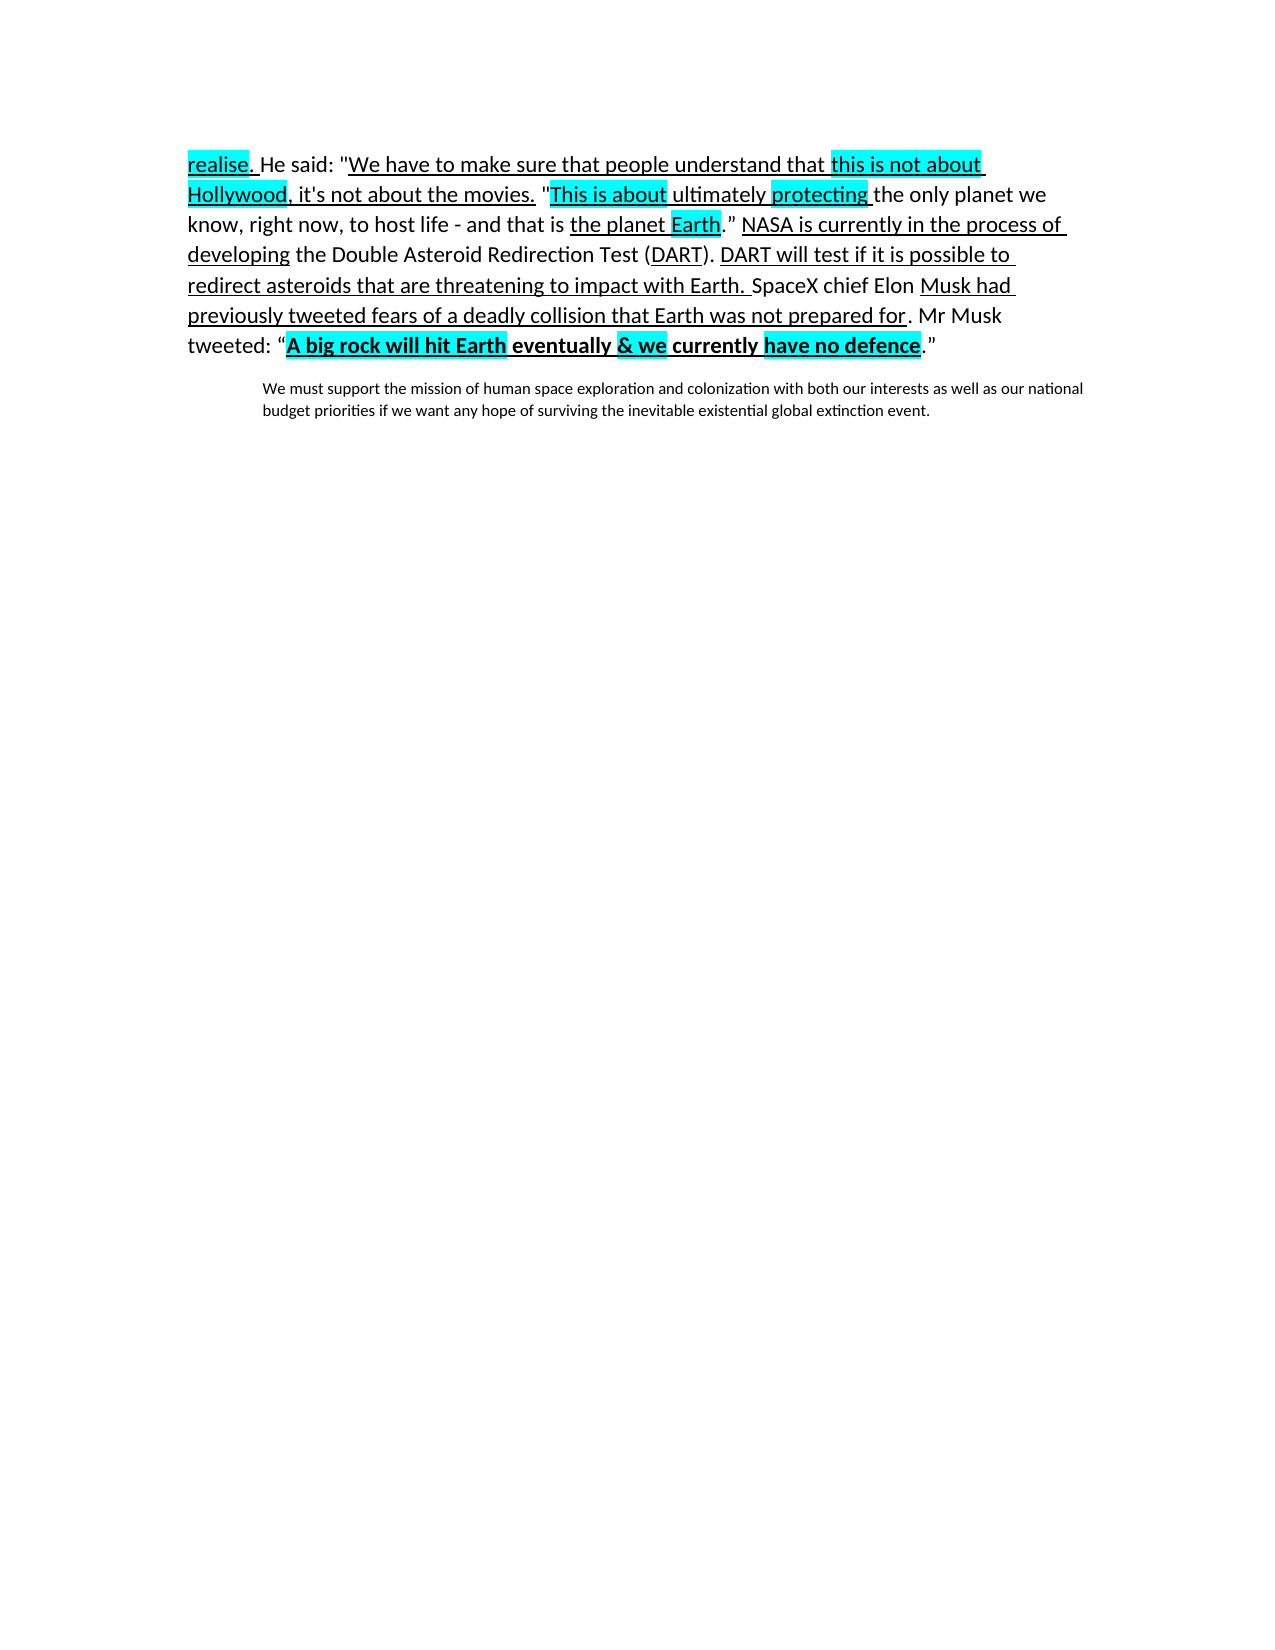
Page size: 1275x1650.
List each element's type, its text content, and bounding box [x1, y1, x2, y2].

text We must support the mission of human space exploration and colonization with both our interests as well as our national budget priorities if we want any hope of surviving the inevitable existential global extinction event. [262, 378, 1087, 420]
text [187, 150, 1087, 359]
